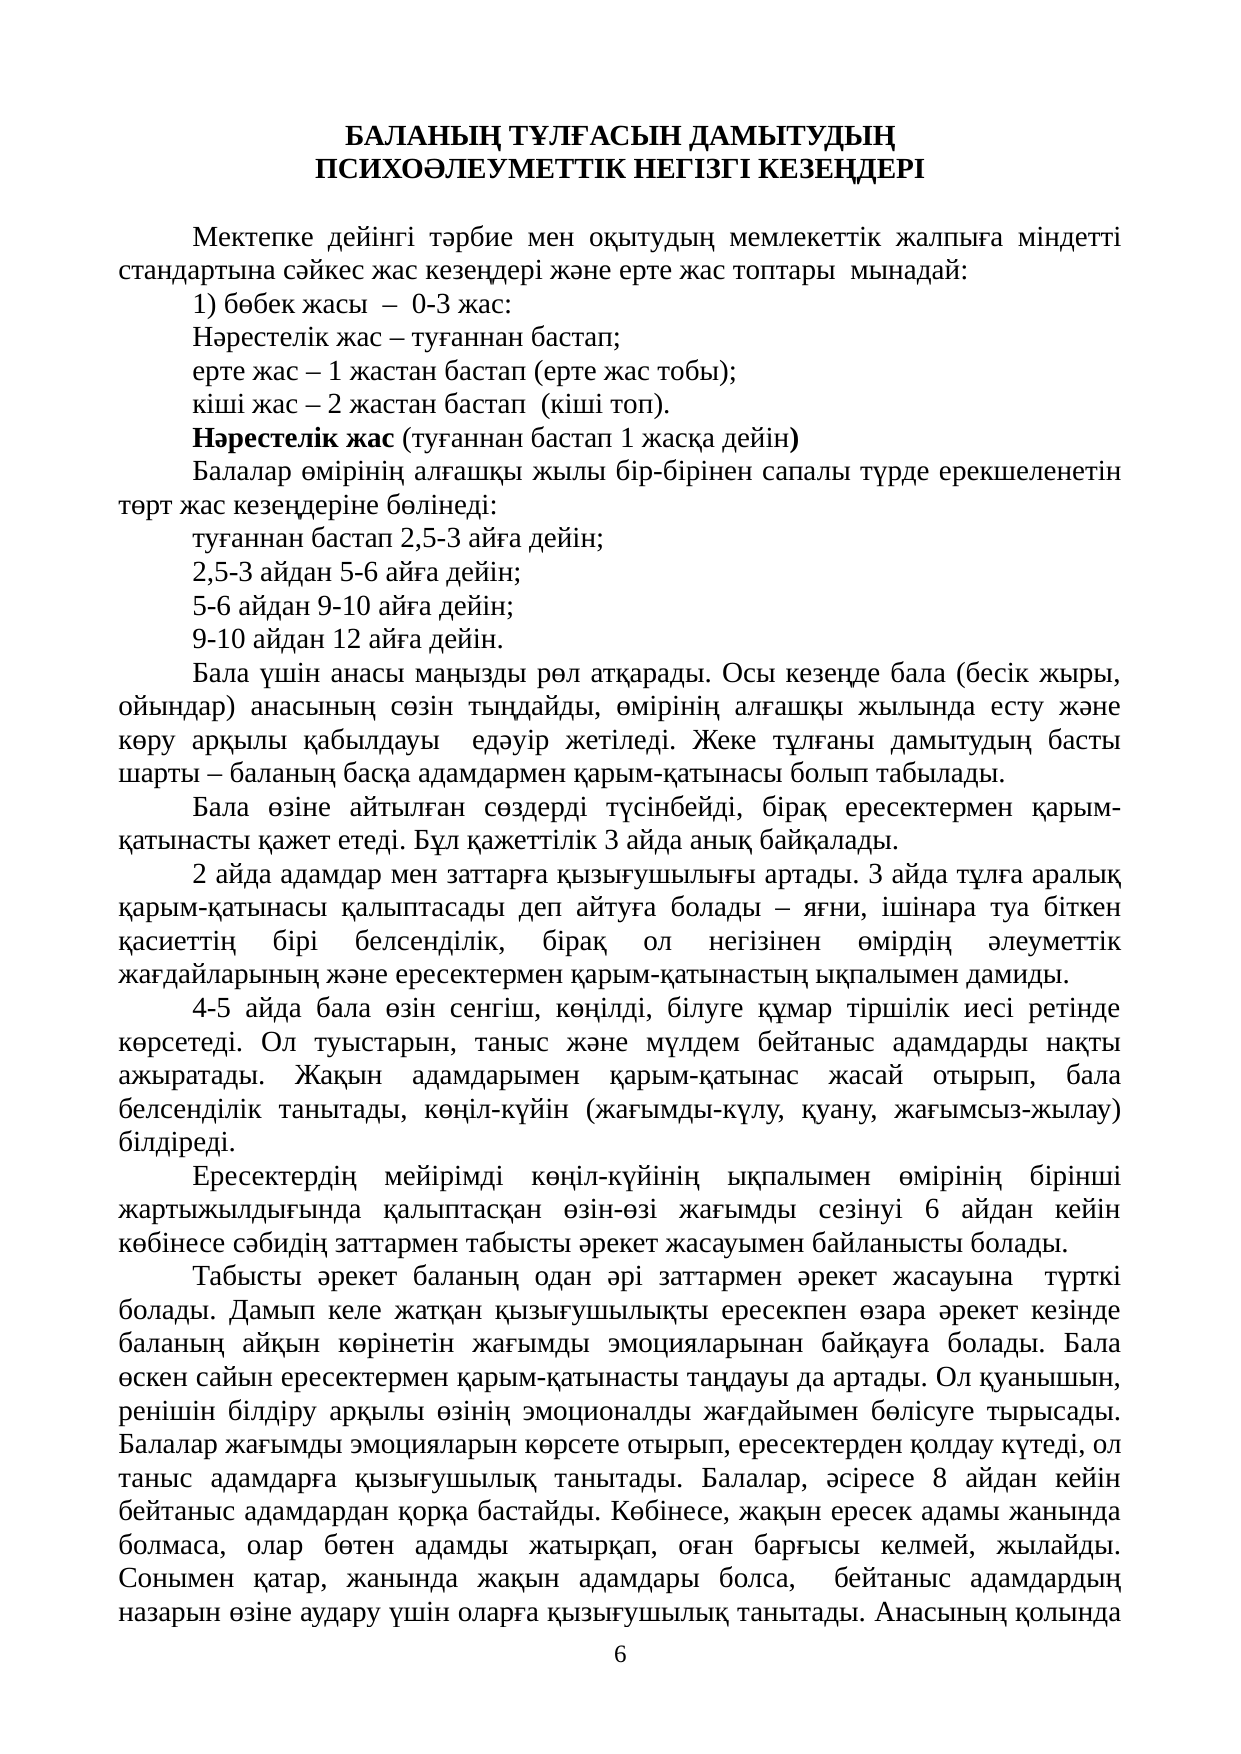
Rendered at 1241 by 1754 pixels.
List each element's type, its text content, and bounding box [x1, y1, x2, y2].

text 5-6 айдан 9-10 айға дейін; [118, 588, 1122, 621]
text БАЛАНЫҢ ТҰЛҒАСЫН ДАМЫТУДЫҢ [118, 118, 1122, 152]
text 9-10 айдан 12 айға дейін. [118, 621, 1122, 655]
text ерте жас – 1 жастан бастап (ерте жас тобы); [118, 353, 1122, 386]
text кіші жас – 2 жастан бастап (кіші топ). [118, 386, 1122, 420]
text Бала үшін анасы маңызды рөл атқарады. Осы кезеңде бала (бесік жыры, ойындар) анасының сөзін тыңдайды, өмірінің алғашқы жылында есту және көру арқылы қабылдауы едәуір жетіледі. Жеке тұлғаны дамытудың басты шарты – баланың басқа адамдармен қарым-қатынасы болып табылады. [118, 655, 1122, 789]
text Ересектердің мейірімді көңіл-күйінің ықпалымен өмірінің бірінші жартыжылдығында қалыптасқан өзін-өзі жағымды сезінуі 6 айдан кейін көбінесе сәбидің заттармен табысты әрекет жасауымен байланысты болады. [118, 1158, 1122, 1258]
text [118, 1258, 1122, 1627]
text ПСИХОӘЛЕУМЕТТІК НЕГІЗГІ КЕЗЕҢДЕРІ [118, 152, 1122, 185]
text Бала өзіне айтылған сөздерді түсінбейді, бірақ ересектермен қарым-қатынасты қажет етеді. Бұл қажеттілік 3 айда анық байқалады. [118, 789, 1122, 856]
text 2,5-3 айдан 5-6 айға дейін; [118, 554, 1122, 588]
text Нәрестелік жас – туғаннан бастап; [118, 319, 1122, 353]
text Нәрестелік жас (туғаннан бастап 1 жасқа дейін) [118, 420, 1122, 453]
text туғаннан бастап 2,5-3 айға дейін; [118, 521, 1122, 554]
text 1) бөбек жасы – 0-3 жас: [118, 286, 1122, 319]
text Мектепке дейінгі тәрбие мен оқытудың мемлекеттік жалпыға міндетті стандартына сәйкес жас кезеңдері және ерте жас топтары мынадай: [118, 219, 1122, 286]
text 2 айда адамдар мен заттарға қызығушылығы артады. 3 айда тұлға аралық қарым-қатынасы қалыптасады деп айтуға болады – яғни, ішінара туа біткен қасиеттің бірі белсенділік, бірақ ол негізінен өмірдің әлеуметтік жағдайларының және ересектермен қарым-қатынастың ықпалымен дамиды. [118, 856, 1122, 990]
text Балалар өмірінің алғашқы жылы бір-бірінен сапалы түрде ерекшеленетін төрт жас кезеңдеріне бөлінеді: [118, 453, 1122, 521]
text 4-5 айда бала өзін сенгіш, көңілді, білуге құмар тіршілік иесі ретінде көрсетеді. Ол туыстарын, таныс және мүлдем бейтаныс адамдарды нақты ажыратады. Жақын адамдарымен қарым-қатынас жасай отырып, бала белсенділік танытады, көңіл-күйін (жағымды-күлу, қуану, жағымсыз-жылау) білдіреді. [118, 990, 1122, 1158]
